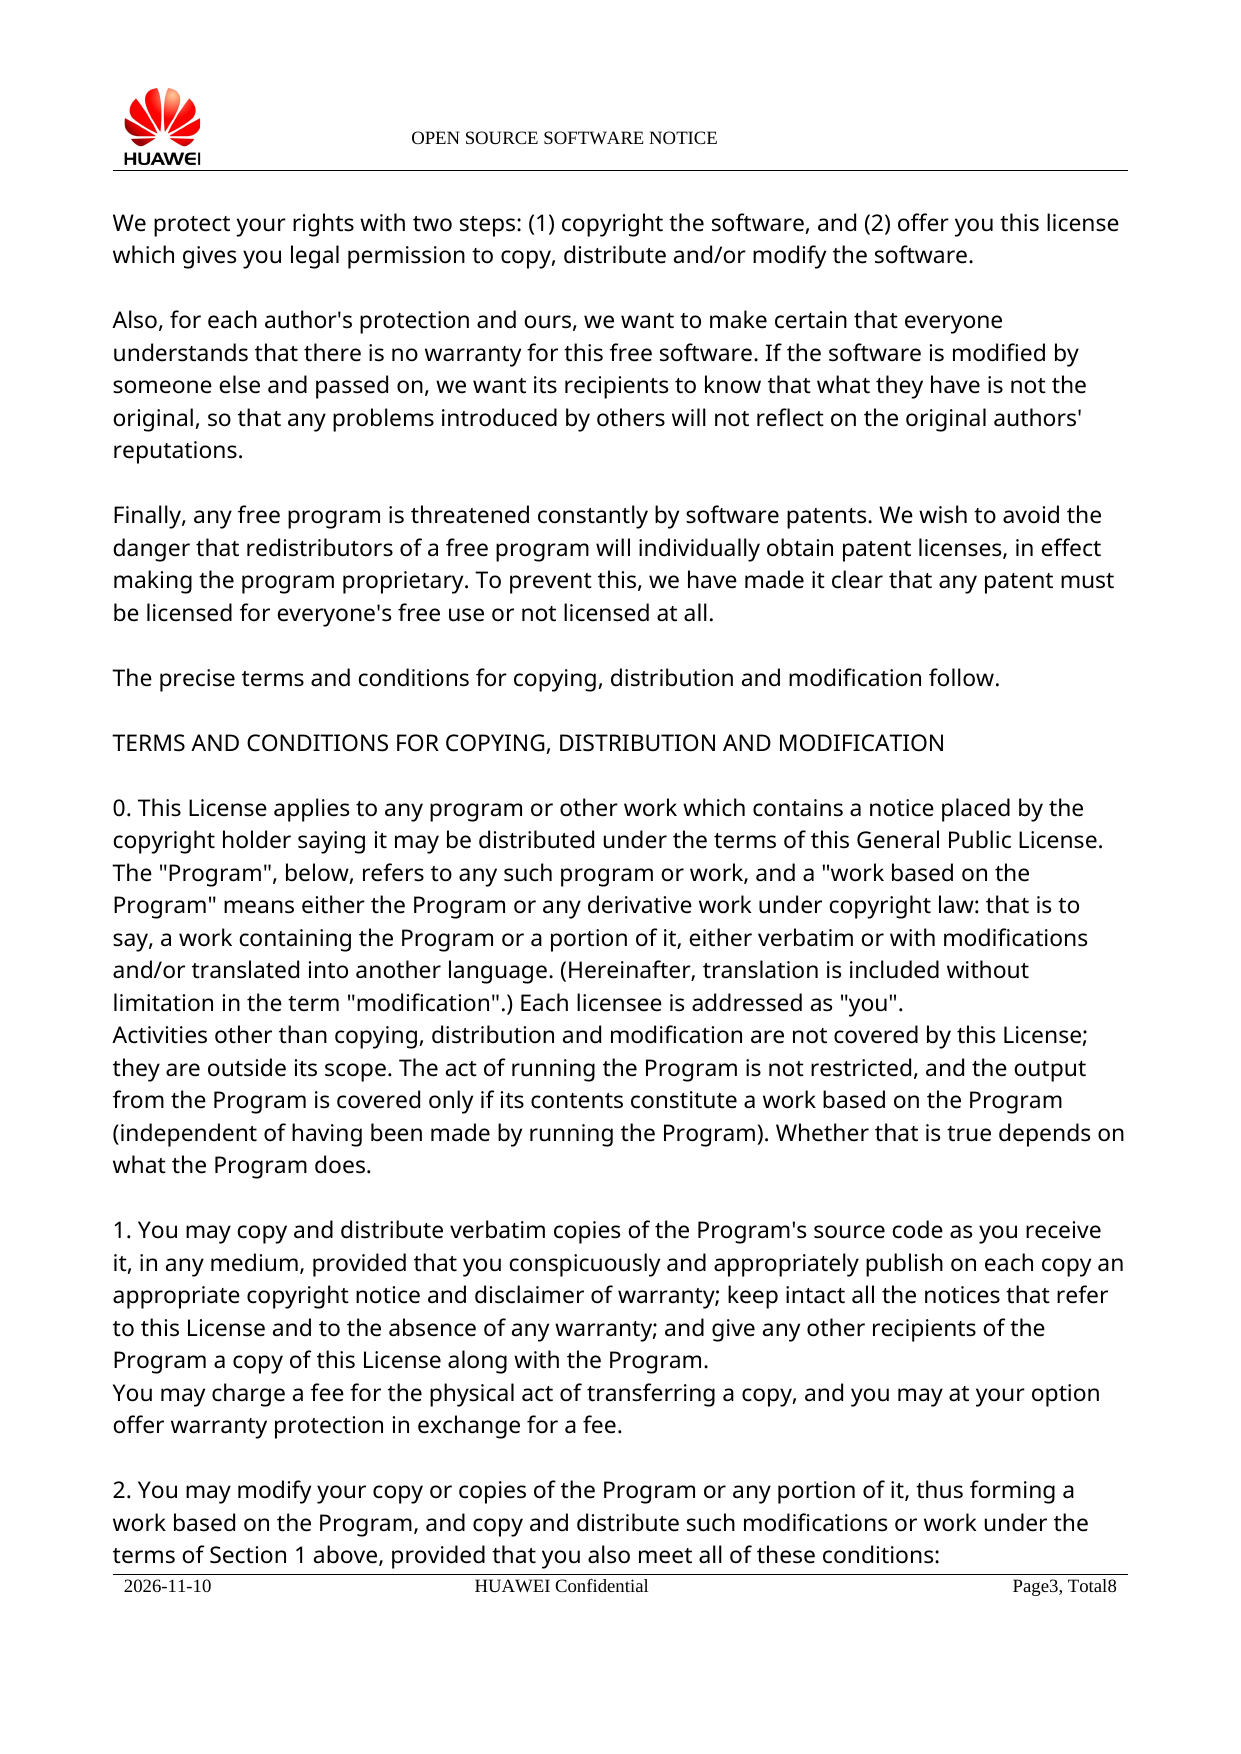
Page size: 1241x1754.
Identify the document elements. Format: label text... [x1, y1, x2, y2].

text Finally, any free program is threatened constantly by software patents. We wish to avoid the danger that redistributors of a free program will individually obtain patent licenses, in effect making the program proprietary. To prevent this, we have made it clear that any patent must be licensed for everyone's free use or not licensed at all. [112, 499, 1128, 629]
text 0. This License applies to any program or other work which contains a notice placed by the copyright holder saying it may be distributed under the terms of this General Public License. The "Program", below, refers to any such program or work, and a "work based on the Program" means either the Program or any derivative work under copyright law: that is to say, a work containing the Program or a portion of it, either verbatim or with modifications and/or translated into another language. (Hereinafter, translation is included without limitation in the term "modification".) Each licensee is addressed as "you". [112, 791, 1128, 1019]
text 2. You may modify your copy or copies of the Program or any portion of it, thus forming a work based on the Program, and copy and distribute such modifications or work under the terms of Section 1 above, provided that you also meet all of these conditions: [112, 1474, 1128, 1571]
text TERMS AND CONDITIONS FOR COPYING, DISTRIBUTION AND MODIFICATION [112, 726, 1128, 759]
text We protect your rights with two steps: (1) copyright the software, and (2) offer you this license which gives you legal permission to copy, distribute and/or modify the software. [112, 206, 1128, 271]
text The precise terms and conditions for copying, distribution and modification follow. [112, 661, 1128, 694]
picture [124, 88, 201, 165]
text Activities other than copying, distribution and modification are not covered by this License; they are outside its scope. The act of running the Program is not restricted, and the output from the Program is covered only if its contents constitute a work based on the Program (independent of having been made by running the Program). Whether that is true depends on what the Program does. [112, 1019, 1128, 1181]
text You may charge a fee for the physical act of transferring a copy, and you may at your option offer warranty protection in exchange for a fee. [112, 1376, 1128, 1441]
text 1. You may copy and distribute verbatim copies of the Program's source code as you receive it, in any medium, provided that you conspicuously and appropriately publish on each copy an appropriate copyright notice and disclaimer of warranty; keep intact all the notices that refer to this License and to the absence of any warranty; and give any other recipients of the Program a copy of this License along with the Program. [112, 1214, 1128, 1376]
text Also, for each author's protection and ours, we want to make certain that everyone understands that there is no warranty for this free software. If the software is modified by someone else and passed on, we want its recipients to know that what they have is not the original, so that any problems introduced by others will not reflect on the original authors' reputations. [112, 304, 1128, 466]
